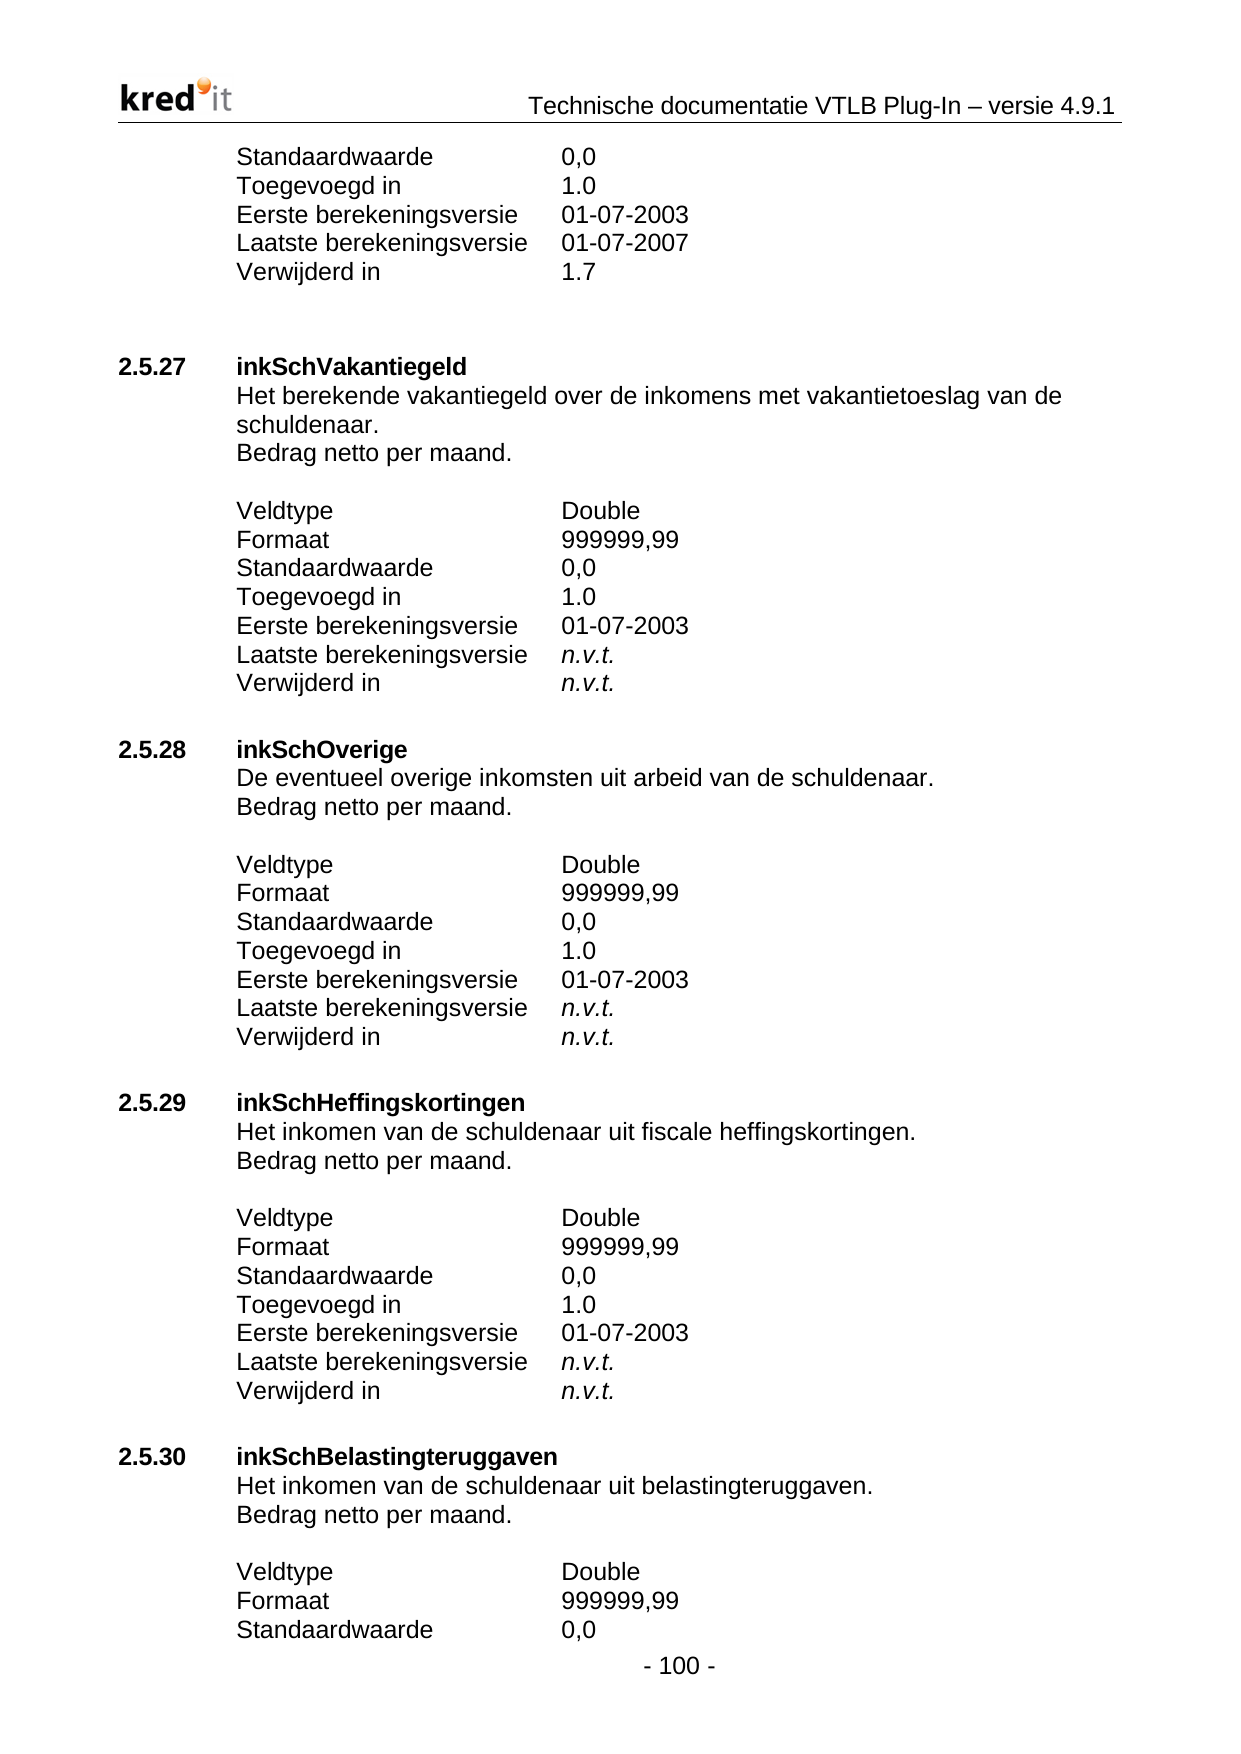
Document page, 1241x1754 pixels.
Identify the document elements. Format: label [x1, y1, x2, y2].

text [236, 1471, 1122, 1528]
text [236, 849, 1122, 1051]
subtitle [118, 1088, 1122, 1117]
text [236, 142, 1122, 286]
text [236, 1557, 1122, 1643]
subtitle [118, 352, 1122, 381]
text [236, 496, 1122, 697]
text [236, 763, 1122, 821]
picture [118, 73, 234, 115]
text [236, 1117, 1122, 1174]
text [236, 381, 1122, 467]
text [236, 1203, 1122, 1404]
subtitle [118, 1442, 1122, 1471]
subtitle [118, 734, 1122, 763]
